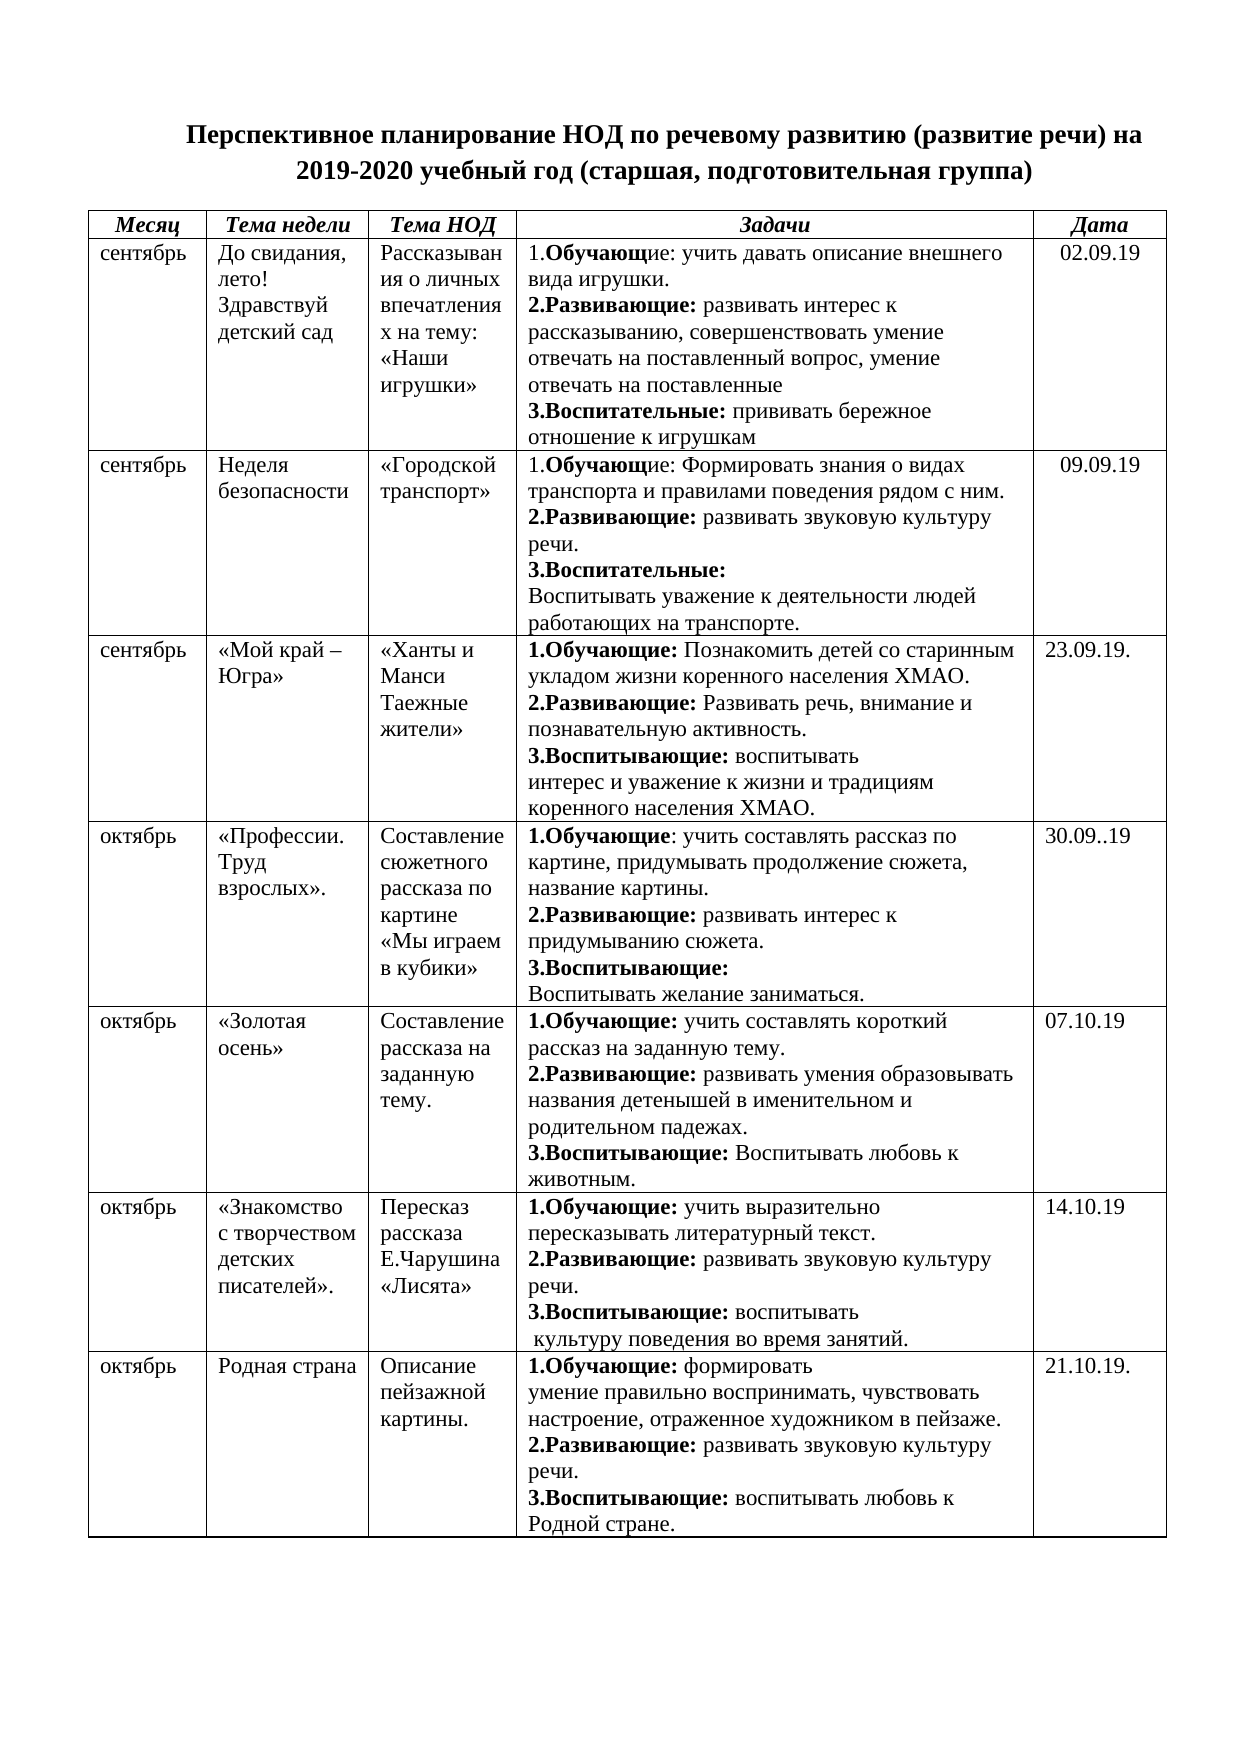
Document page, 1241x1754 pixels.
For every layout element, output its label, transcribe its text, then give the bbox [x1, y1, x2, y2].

table_header Месяц [89, 211, 206, 238]
table_cell Пересказ рассказа Е.Чарушина «Лисята» [369, 1193, 516, 1351]
table_cell «Мой край – Югра» [207, 636, 368, 821]
table_cell 23.09.19. [1034, 636, 1166, 821]
table_cell Родная страна [207, 1352, 368, 1536]
table_cell 1.Обучающие: формировать умение правильно воспринимать, чувствовать настроение, отраженное художником в пейзаже. 2.Развивающие: развивать звуковую культуру речи. 3.Воспитывающие: воспитывать любовь к Родной стране. [517, 1352, 1033, 1536]
table_cell 1.Обучающие: учить составлять рассказ по картине, придумывать продолжение сюжета, название картины. 2.Развивающие: развивать интерес к придумыванию сюжета. 3.Воспитывающие: Воспитывать желание заниматься. [517, 822, 1033, 1006]
table_cell октябрь [89, 1352, 206, 1536]
text Перспективное планирование НОД по речевому развитию (развитие речи) на 2019-2020 учебный год (старшая, подготовительная группа) [177, 118, 1152, 185]
table_cell сентябрь [89, 451, 206, 635]
table_cell 1.Обучающие: учить давать описание внешнего вида игрушки. 2.Развивающие: развивать интерес к рассказыванию, совершенствовать умение отвечать на поставленный вопрос, умение отвечать на поставленные 3.Воспитательные: прививать бережное отношение к игрушкам [517, 239, 1033, 450]
table_cell октябрь [89, 1193, 206, 1351]
table_cell 09.09.19 [1034, 451, 1166, 635]
table_cell «Золотая осень» [207, 1007, 368, 1192]
table_header Тема недели [207, 211, 368, 238]
table_cell «Профессии. Труд взрослых». [207, 822, 368, 1006]
table_cell 02.09.19 [1034, 239, 1166, 450]
table_cell Составление сюжетного рассказа по картине «Мы играем в кубики» [369, 822, 516, 1006]
table_cell сентябрь [89, 239, 206, 450]
table_cell «Знакомство с творчеством детских писателей». [207, 1193, 368, 1351]
table_cell сентябрь [89, 636, 206, 821]
table_cell «Ханты и Манси Таежные жители» [369, 636, 516, 821]
table_header Тема НОД [369, 211, 516, 238]
table_cell 1.Обучающие: Формировать знания о видах транспорта и правилами поведения рядом с ним. 2.Развивающие: развивать звуковую культуру речи. 3.Воспитательные: Воспитывать уважение к деятельности людей работающих на транспорте. [517, 451, 1033, 635]
table_cell Составление рассказа на заданную тему. [369, 1007, 516, 1192]
table_cell 07.10.19 [1034, 1007, 1166, 1192]
table_cell До свидания, лето! Здравствуй детский сад [207, 239, 368, 450]
table_cell октябрь [89, 1007, 206, 1192]
table_cell 21.10.19. [1034, 1352, 1166, 1536]
table_cell 14.10.19 [1034, 1193, 1166, 1351]
table_cell октябрь [89, 822, 206, 1006]
table_header Задачи [517, 211, 1033, 238]
table_cell Описание пейзажной картины. [369, 1352, 516, 1536]
table_cell Неделя безопасности [207, 451, 368, 635]
table_cell 1.Обучающие: учить составлять короткий рассказ на заданную тему. 2.Развивающие: развивать умения образовывать названия детенышей в именительном и родительном падежах. 3.Воспитывающие: Воспитывать любовь к животным. [517, 1007, 1033, 1192]
table_cell 1.Обучающие: Познакомить детей со старинным укладом жизни коренного населения ХМАО. 2.Развивающие: Развивать речь, внимание и познавательную активность. 3.Воспитывающие: воспитывать интерес и уважение к жизни и традициям коренного населения ХМАО. [517, 636, 1033, 821]
table_header Дата [1034, 211, 1166, 238]
table_cell «Городской транспорт» [369, 451, 516, 635]
table_cell 1.Обучающие: учить выразительно пересказывать литературный текст. 2.Развивающие: развивать звуковую культуру речи. 3.Воспитывающие: воспитывать культуру поведения во время занятий. [517, 1193, 1033, 1351]
table_cell Рассказывания о личных впечатлениях на тему: «Наши игрушки» [369, 239, 516, 450]
table_cell 30.09..19 [1034, 822, 1166, 1006]
